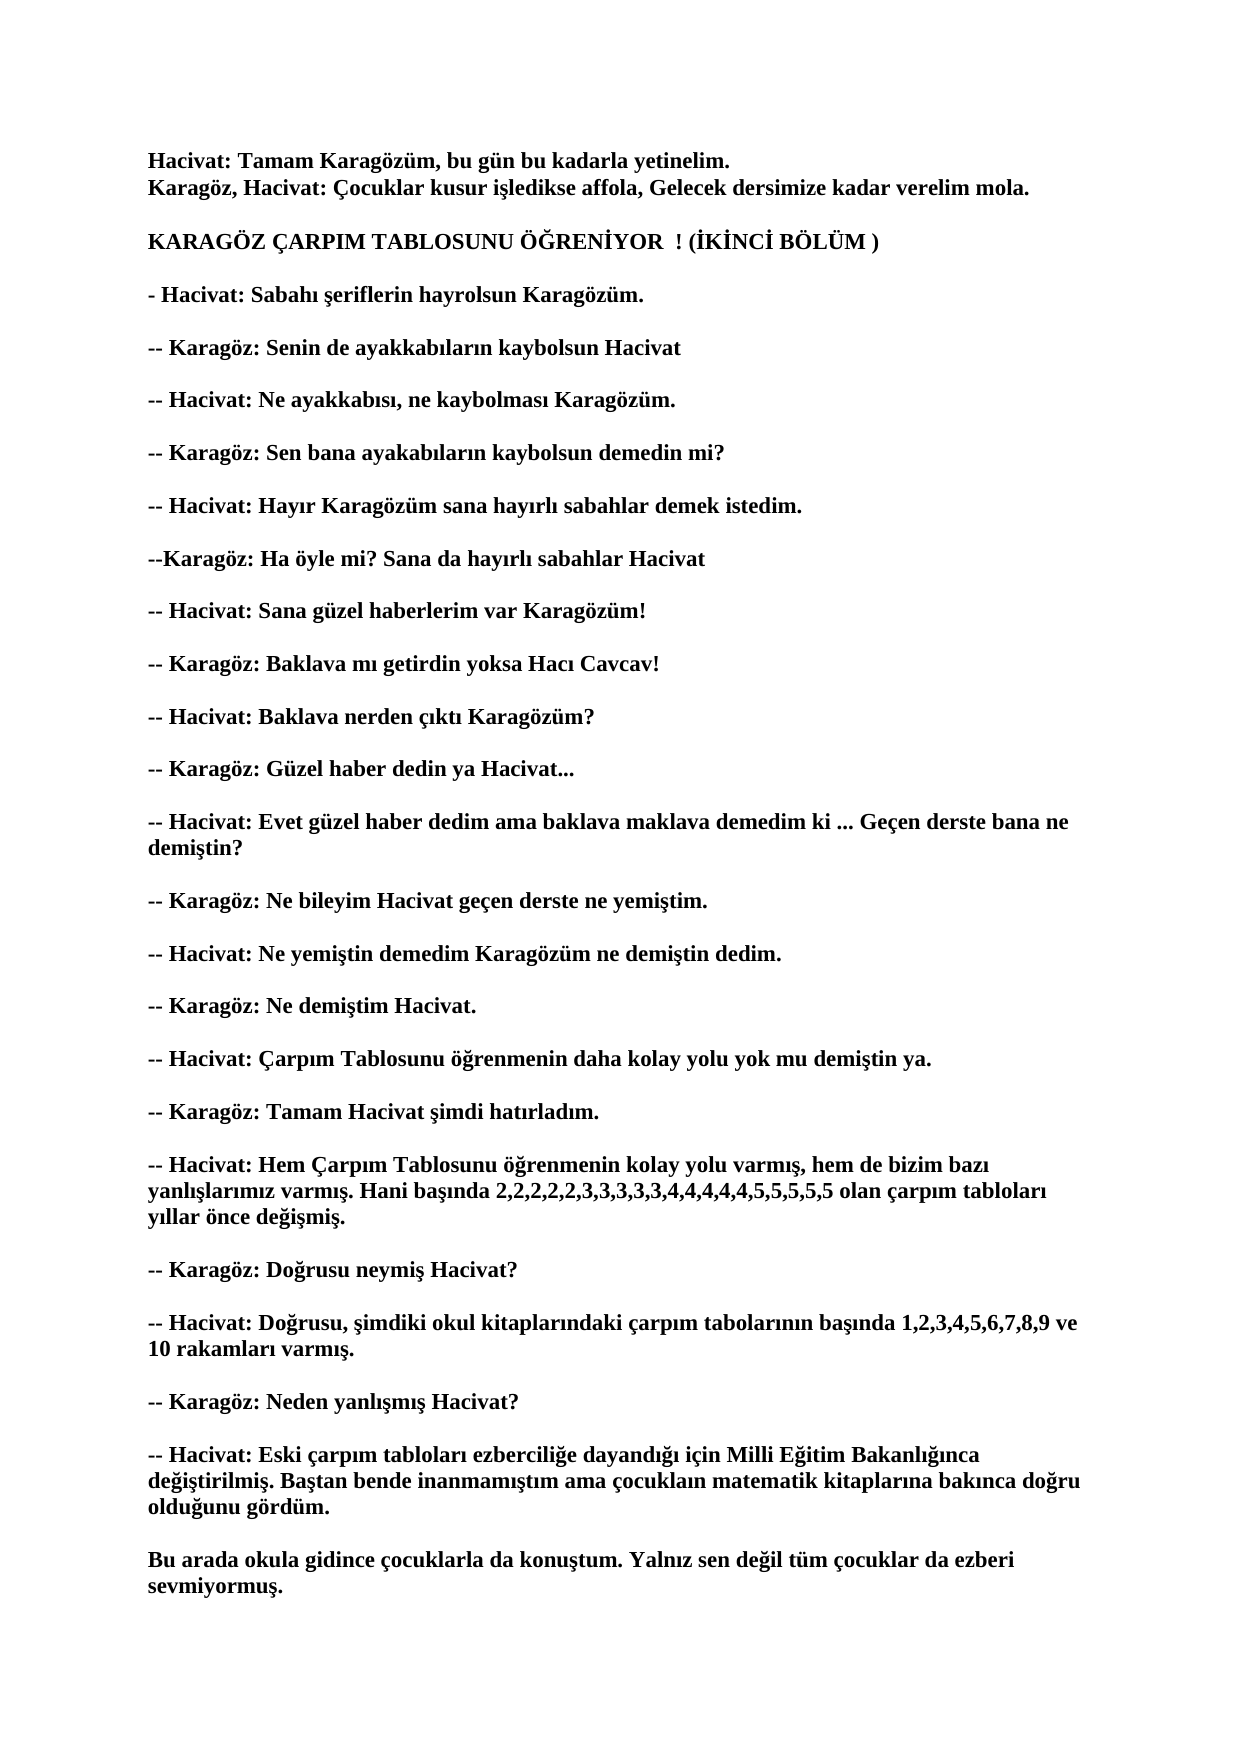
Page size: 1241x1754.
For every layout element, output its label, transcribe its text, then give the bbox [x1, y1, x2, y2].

text -- Karagöz: Tamam Hacivat şimdi hatırladım. [148, 1098, 1093, 1124]
text -- Karagöz: Doğrusu neymiş Hacivat? [148, 1256, 1093, 1282]
text -- Karagöz: Baklava mı getirdin yoksa Hacı Cavcav! [148, 650, 1093, 676]
text -- Karagöz: Sen bana ayakabıların kaybolsun demedin mi? [148, 439, 1093, 466]
text -- Hacivat: Ne ayakkabısı, ne kaybolması Karagözüm. [148, 386, 1093, 413]
text - Hacivat: Sabahı şeriflerin hayrolsun Karagözüm. [148, 281, 1093, 307]
text -- Karagöz: Neden yanlışmış Hacivat? [148, 1388, 1093, 1414]
text -- Hacivat: Sana güzel haberlerim var Karagözüm! [148, 597, 1093, 624]
text Karagöz, Hacivat: Çocuklar kusur işledikse affola, Gelecek dersimize kadar verelim mola. [148, 174, 1093, 228]
text KARAGÖZ ÇARPIM TABLOSUNU ÖĞRENİYOR ! (İKİNCİ BÖLÜM ) [148, 228, 1093, 255]
text -- Karagöz: Ne demiştim Hacivat. [148, 993, 1093, 1019]
text -- Karagöz: Güzel haber dedin ya Hacivat... [148, 755, 1093, 782]
text -- Karagöz: Ne bileyim Hacivat geçen derste ne yemiştim. [148, 887, 1093, 913]
text -- Hacivat: Ne yemiştin demedim Karagözüm ne demiştin dedim. [148, 940, 1093, 966]
text -- Karagöz: Senin de ayakkabıların kaybolsun Hacivat [148, 334, 1093, 360]
text -- Hacivat: Doğrusu, şimdiki okul kitaplarındaki çarpım tabolarının başında 1,2,3,4,5,6,7,8,9 ve 10 rakamları varmış. [148, 1309, 1093, 1362]
text Bu arada okula gidince çocuklarla da konuştum. Yalnız sen değil tüm çocuklar da ezberi sevmiyormuş. [148, 1546, 1093, 1599]
text -- Hacivat: Hem Çarpım Tablosunu öğrenmenin kolay yolu varmış, hem de bizim bazı yanlışlarımız varmış. Hani başında 2,2,2,2,2,3,3,3,3,3,4,4,4,4,4,5,5,5,5,5 olan çarpım tabloları yıllar önce değişmiş. [148, 1151, 1093, 1230]
text -- Hacivat: Evet güzel haber dedim ama baklava maklava demedim ki ... Geçen derste bana ne demiştin? [148, 808, 1093, 861]
text -- Hacivat: Eski çarpım tabloları ezberciliğe dayandığı için Milli Eğitim Bakanlığınca değiştirilmiş. Baştan bende inanmamıştım ama çocuklaın matematik kitaplarına bakınca doğru olduğunu gördüm. [148, 1441, 1093, 1520]
text -- Hacivat: Baklava nerden çıktı Karagözüm? [148, 703, 1093, 729]
text -- Hacivat: Hayır Karagözüm sana hayırlı sabahlar demek istedim. [148, 492, 1093, 518]
text -- Hacivat: Çarpım Tablosunu öğrenmenin daha kolay yolu yok mu demiştin ya. [148, 1045, 1093, 1072]
text --Karagöz: Ha öyle mi? Sana da hayırlı sabahlar Hacivat [148, 544, 1093, 571]
text Hacivat: Tamam Karagözüm, bu gün bu kadarla yetinelim. [148, 148, 1093, 174]
